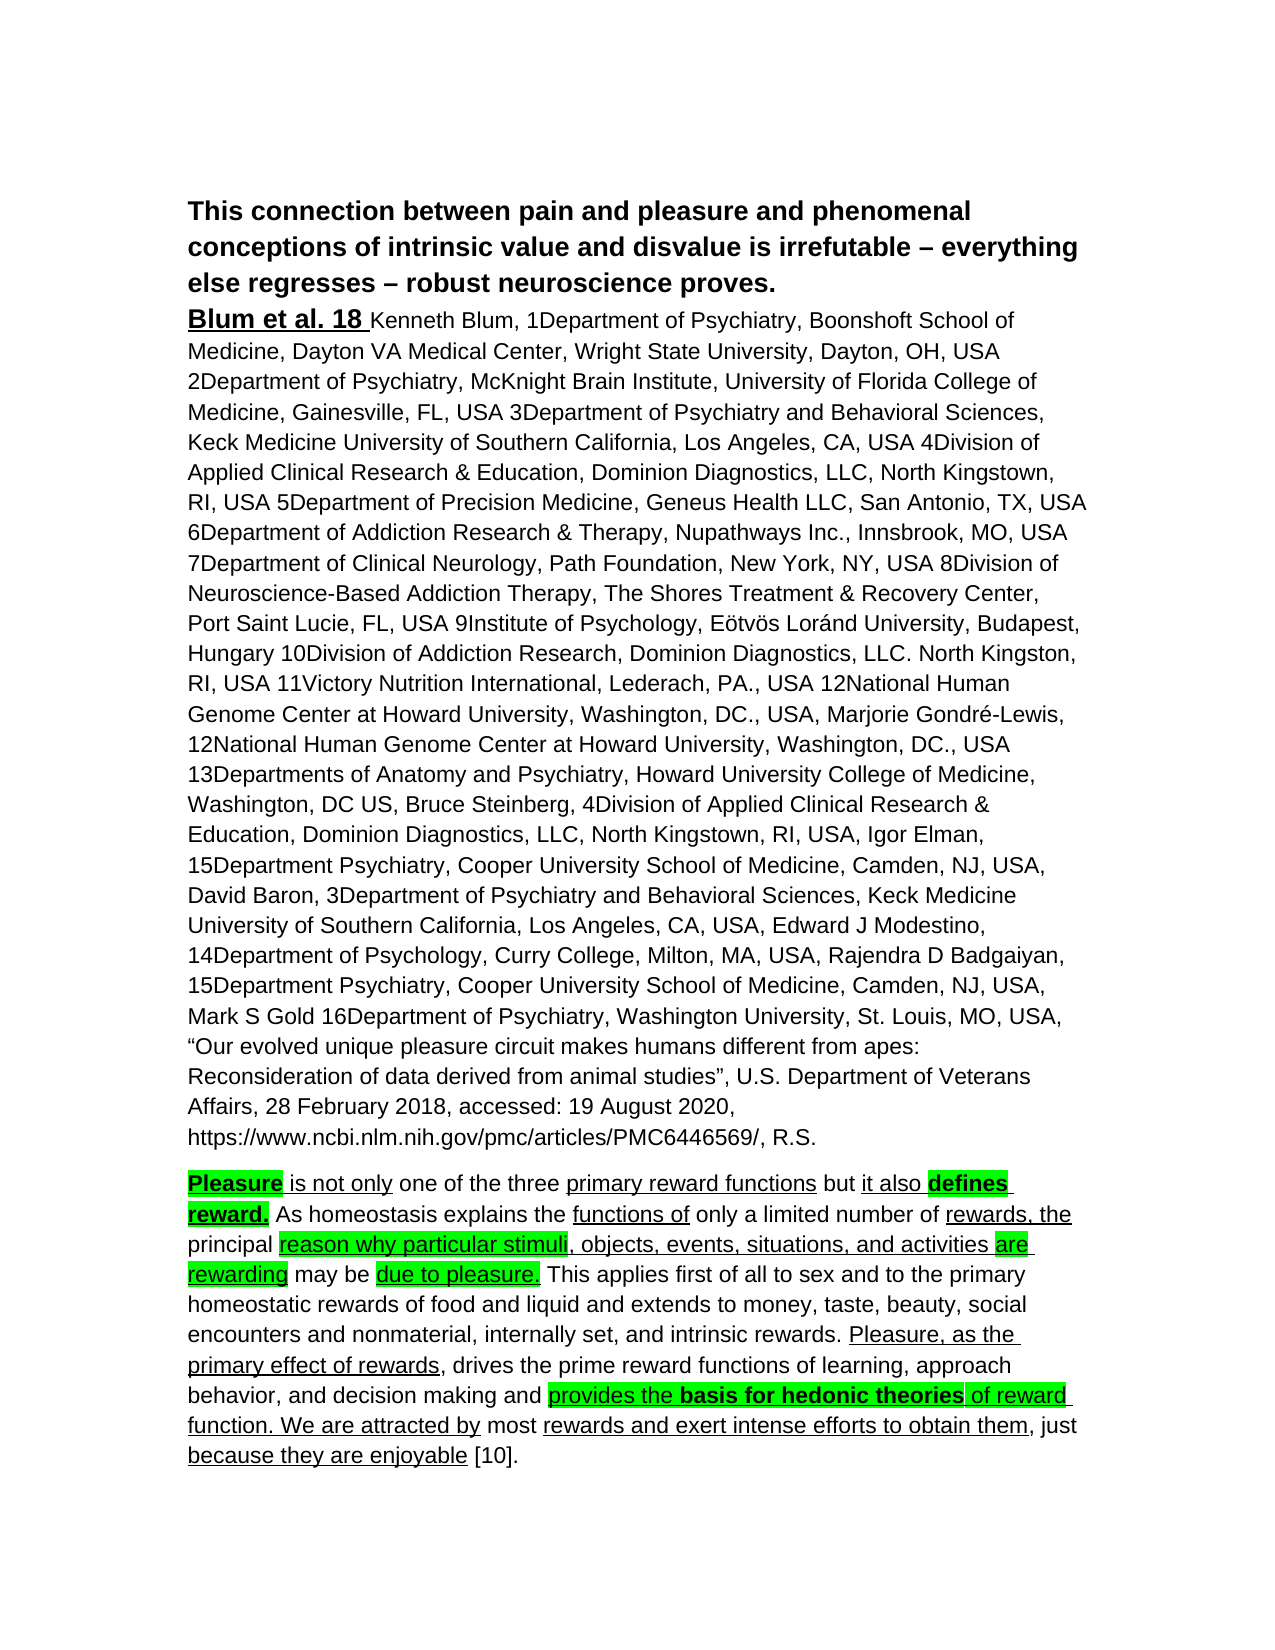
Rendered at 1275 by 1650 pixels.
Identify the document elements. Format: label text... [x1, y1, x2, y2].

subtitle This connection between pain and pleasure and phenomenal conceptions of intrinsic value and disvalue is irrefutable – everything else regresses – robust neuroscience proves. [187, 195, 1087, 298]
text Blum et al. 18 Kenneth Blum, 1Department of Psychiatry, Boonshoft School of Medicine, Dayton VA Medical Center, Wright State University, Dayton, OH, USA 2Department of Psychiatry, McKnight Brain Institute, University of Florida College of Medicine, Gainesville, FL, USA 3Department of Psychiatry and Behavioral Sciences, Keck Medicine University of Southern California, Los Angeles, CA, USA 4Division of Applied Clinical Research & Education, Dominion Diagnostics, LLC, North Kingstown, RI, USA 5Department of Precision Medicine, Geneus Health LLC, San Antonio, TX, USA 6Department of Addiction Research & Therapy, Nupathways Inc., Innsbrook, MO, USA 7Department of Clinical Neurology, Path Foundation, New York, NY, USA 8Division of Neuroscience-Based Addiction Therapy, The Shores Treatment & Recovery Center, Port Saint Lucie, FL, USA 9Institute of Psychology, Eötvös Loránd University, Budapest, Hungary 10Division of Addiction Research, Dominion Diagnostics, LLC. North Kingston, RI, USA 11Victory Nutrition International, Lederach, PA., USA 12National Human Genome Center at Howard University, Washington, DC., USA, Marjorie Gondré-Lewis, 12National Human Genome Center at Howard University, Washington, DC., USA 13Departments of Anatomy and Psychiatry, Howard University College of Medicine, Washington, DC US, Bruce Steinberg, 4Division of Applied Clinical Research & Education, Dominion Diagnostics, LLC, North Kingstown, RI, USA, Igor Elman, 15Department Psychiatry, Cooper University School of Medicine, Camden, NJ, USA, David Baron, 3Department of Psychiatry and Behavioral Sciences, Keck Medicine University of Southern California, Los Angeles, CA, USA, Edward J Modestino, 14Department of Psychology, Curry College, Milton, MA, USA, Rajendra D Badgaiyan, 15Department Psychiatry, Cooper University School of Medicine, Camden, NJ, USA, Mark S Gold 16Department of Psychiatry, Washington University, St. Louis, MO, USA, “Our evolved unique pleasure circuit makes humans different from apes: Reconsideration of data derived from animal studies”, U.S. Department of Veterans Affairs, 28 February 2018, accessed: 19 August 2020, https://www.ncbi.nlm.nih.gov/pmc/articles/PMC6446569/, R.S. [187, 303, 1087, 1150]
text Pleasure is not only one of the three primary reward functions but it also defines reward. As homeostasis explains the functions of only a limited number of rewards, the principal reason why particular stimuli, objects, events, situations, and activities are rewarding may be due to pleasure. This applies first of all to sex and to the primary homeostatic rewards of food and liquid and extends to money, taste, beauty, social encounters and nonmaterial, internally set, and intrinsic rewards. Pleasure, as the primary effect of rewards, drives the prime reward functions of learning, approach behavior, and decision making and provides the basis for hedonic theories of reward function. We are attracted by most rewards and exert intense efforts to obtain them, just because they are enjoyable [10]. [187, 1170, 1087, 1468]
